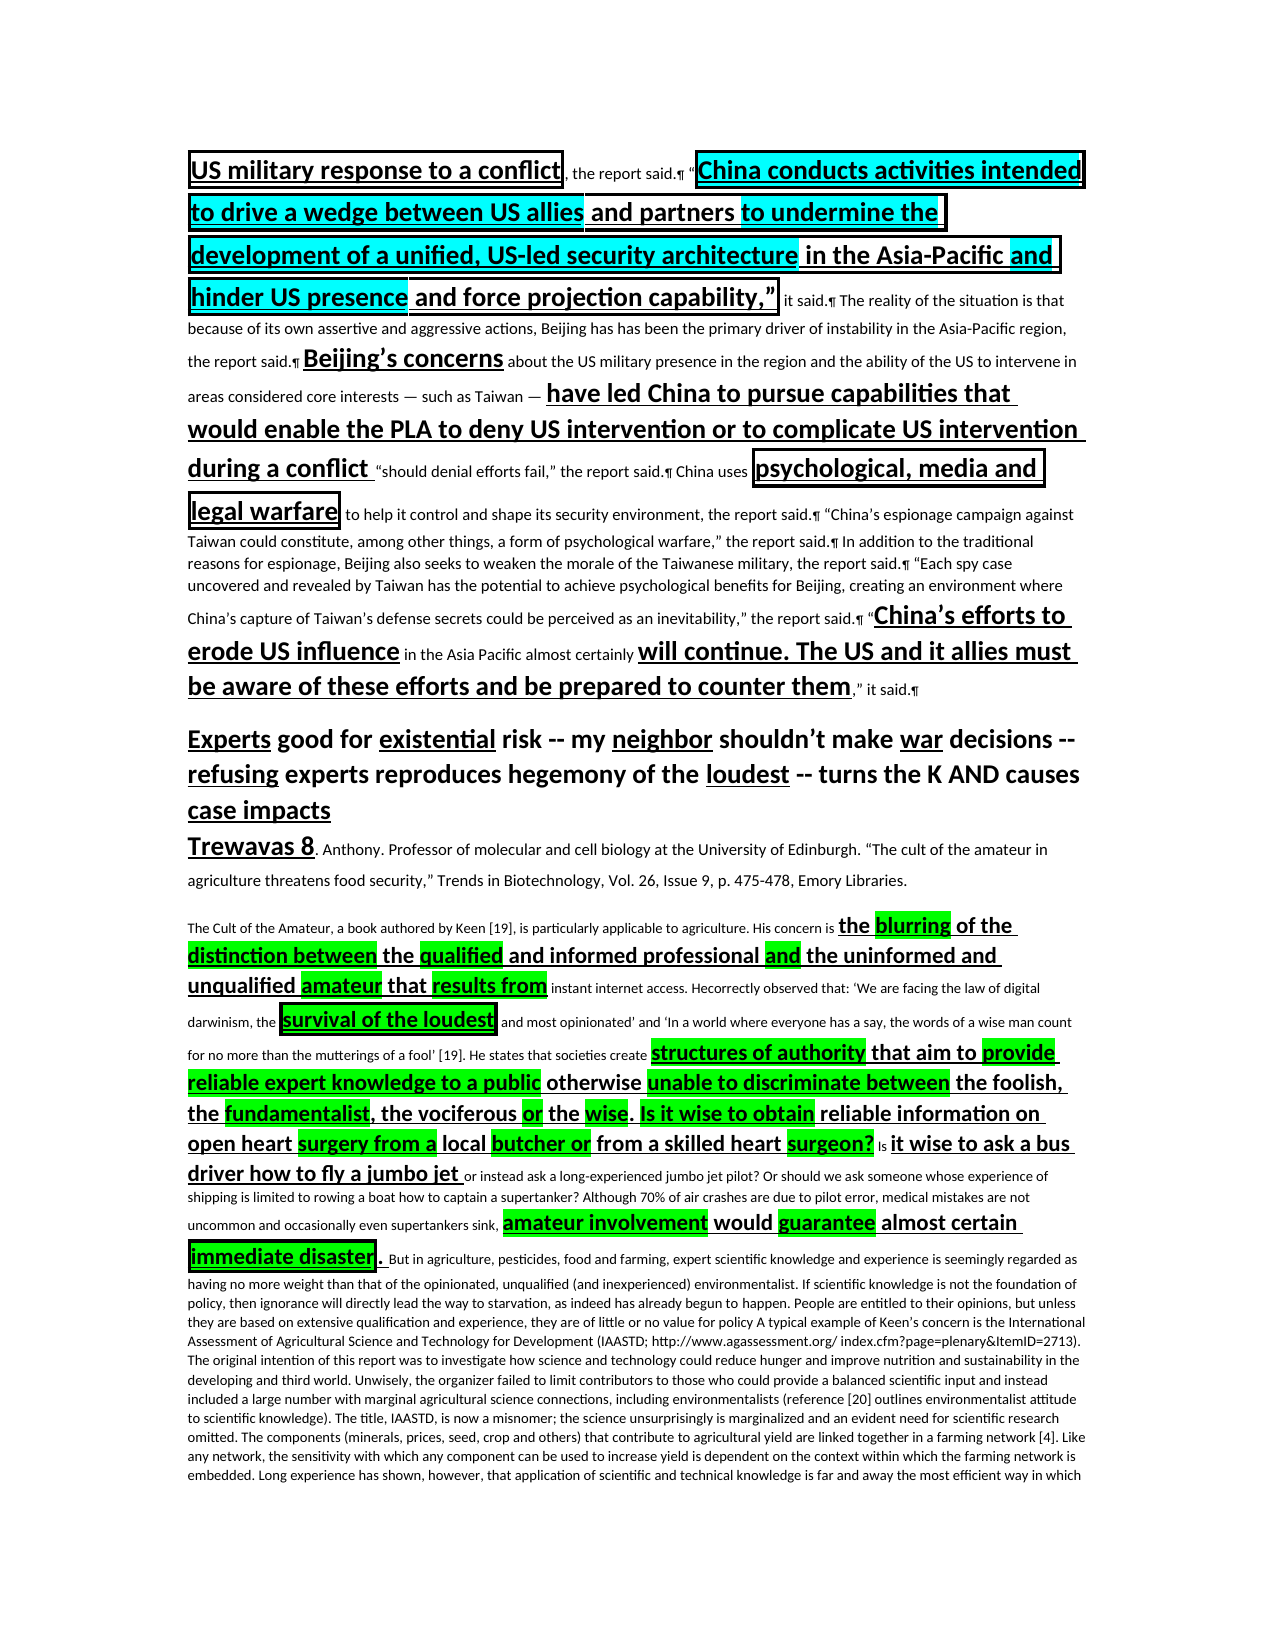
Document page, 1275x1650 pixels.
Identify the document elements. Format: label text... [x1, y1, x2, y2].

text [187, 150, 1087, 702]
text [187, 911, 1087, 1484]
subtitle Experts good for existential risk -- my neighbor shouldn’t make war decisions -- refusing experts reproduces hegemony of the loudest -- turns the K AND causes case impacts [187, 722, 1087, 826]
text Trewavas 8. Anthony. Professor of molecular and cell biology at the University of Edinburgh. “The cult of the amateur in agriculture threatens food security,” Trends in Biotechnology, Vol. 26, Issue 9, p. 475-478, Emory Libraries. [187, 829, 1087, 892]
